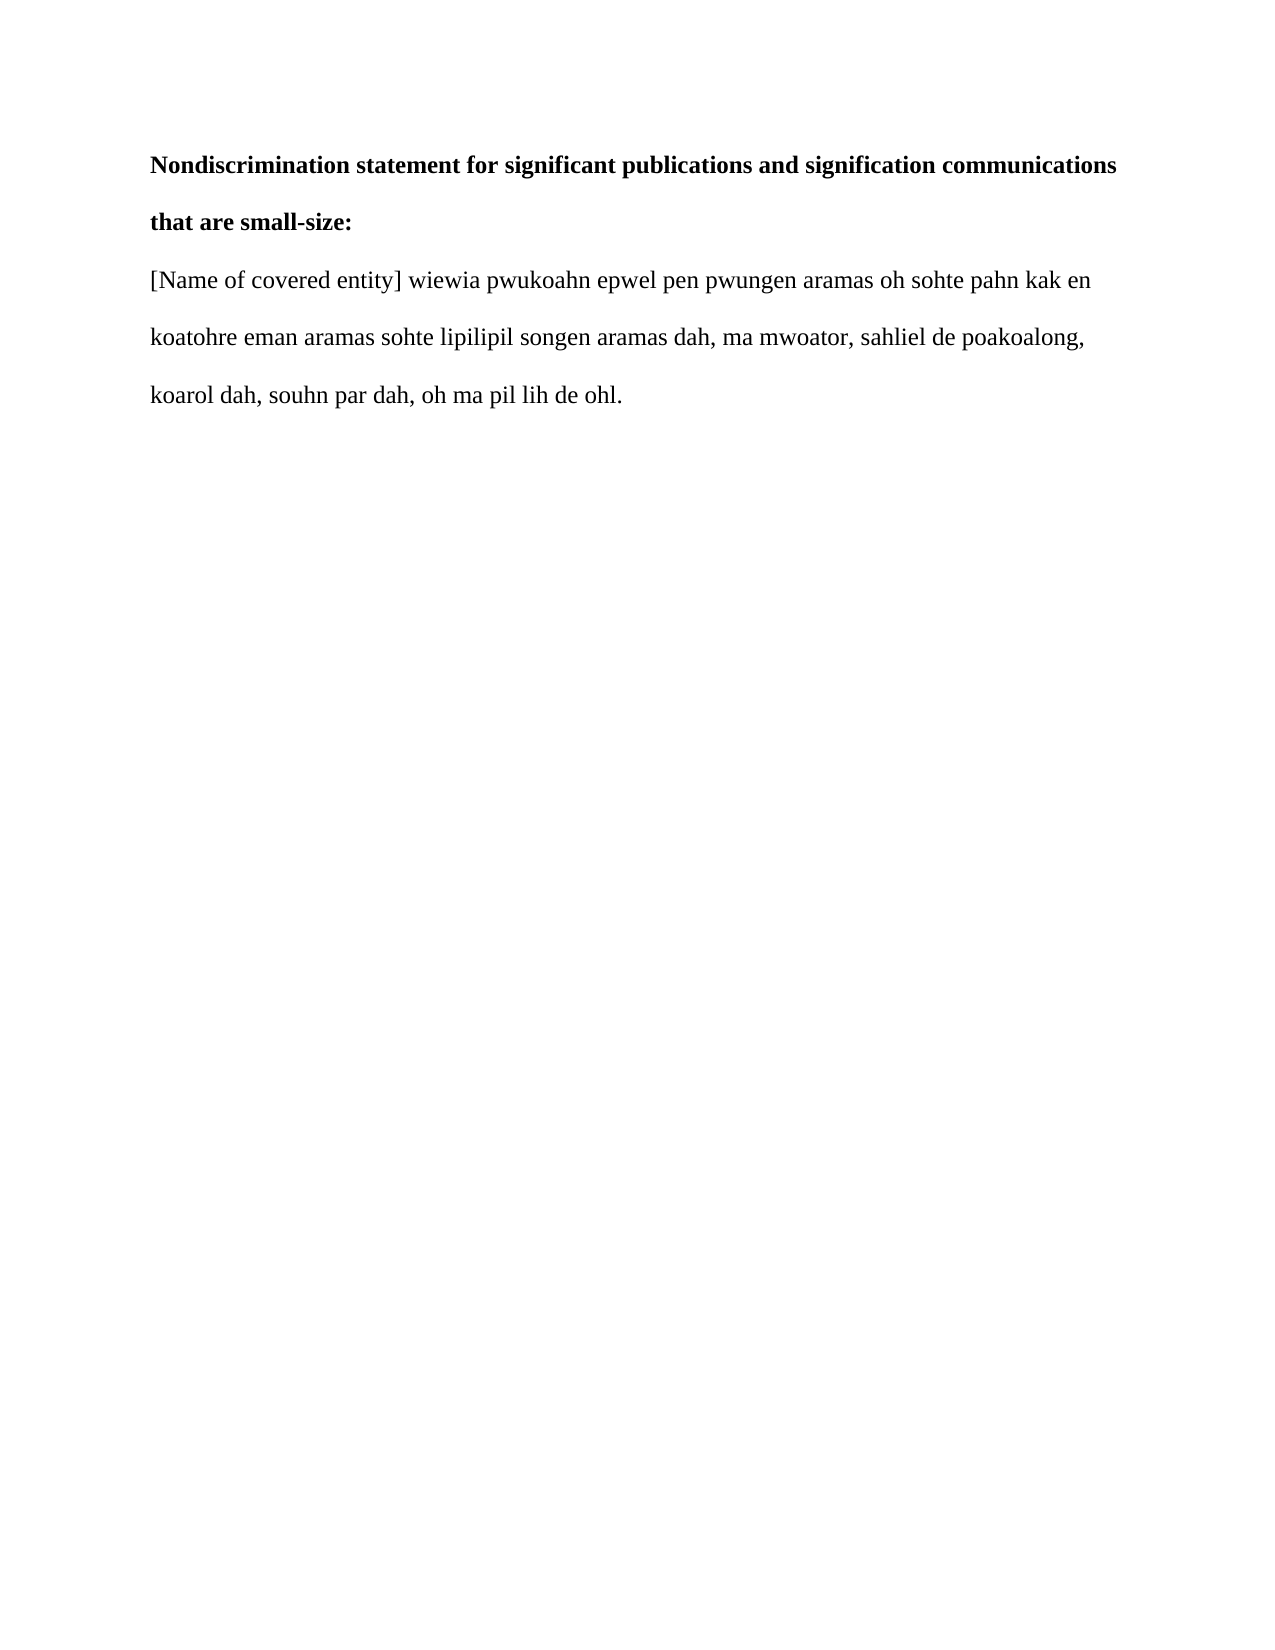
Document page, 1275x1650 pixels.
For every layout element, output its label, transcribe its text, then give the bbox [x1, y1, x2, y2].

text [Name of covered entity] wiewia pwukoahn epwel pen pwungen aramas oh sohte pahn kak en koatohre eman aramas sohte lipilipil songen aramas dah, ma mwoator, sahliel de poakoalong, koarol dah, souhn par dah, oh ma pil lih de ohl. [150, 265, 1125, 409]
text Nondiscrimination statement for significant publications and signification communications that are small-size: [150, 150, 1125, 236]
